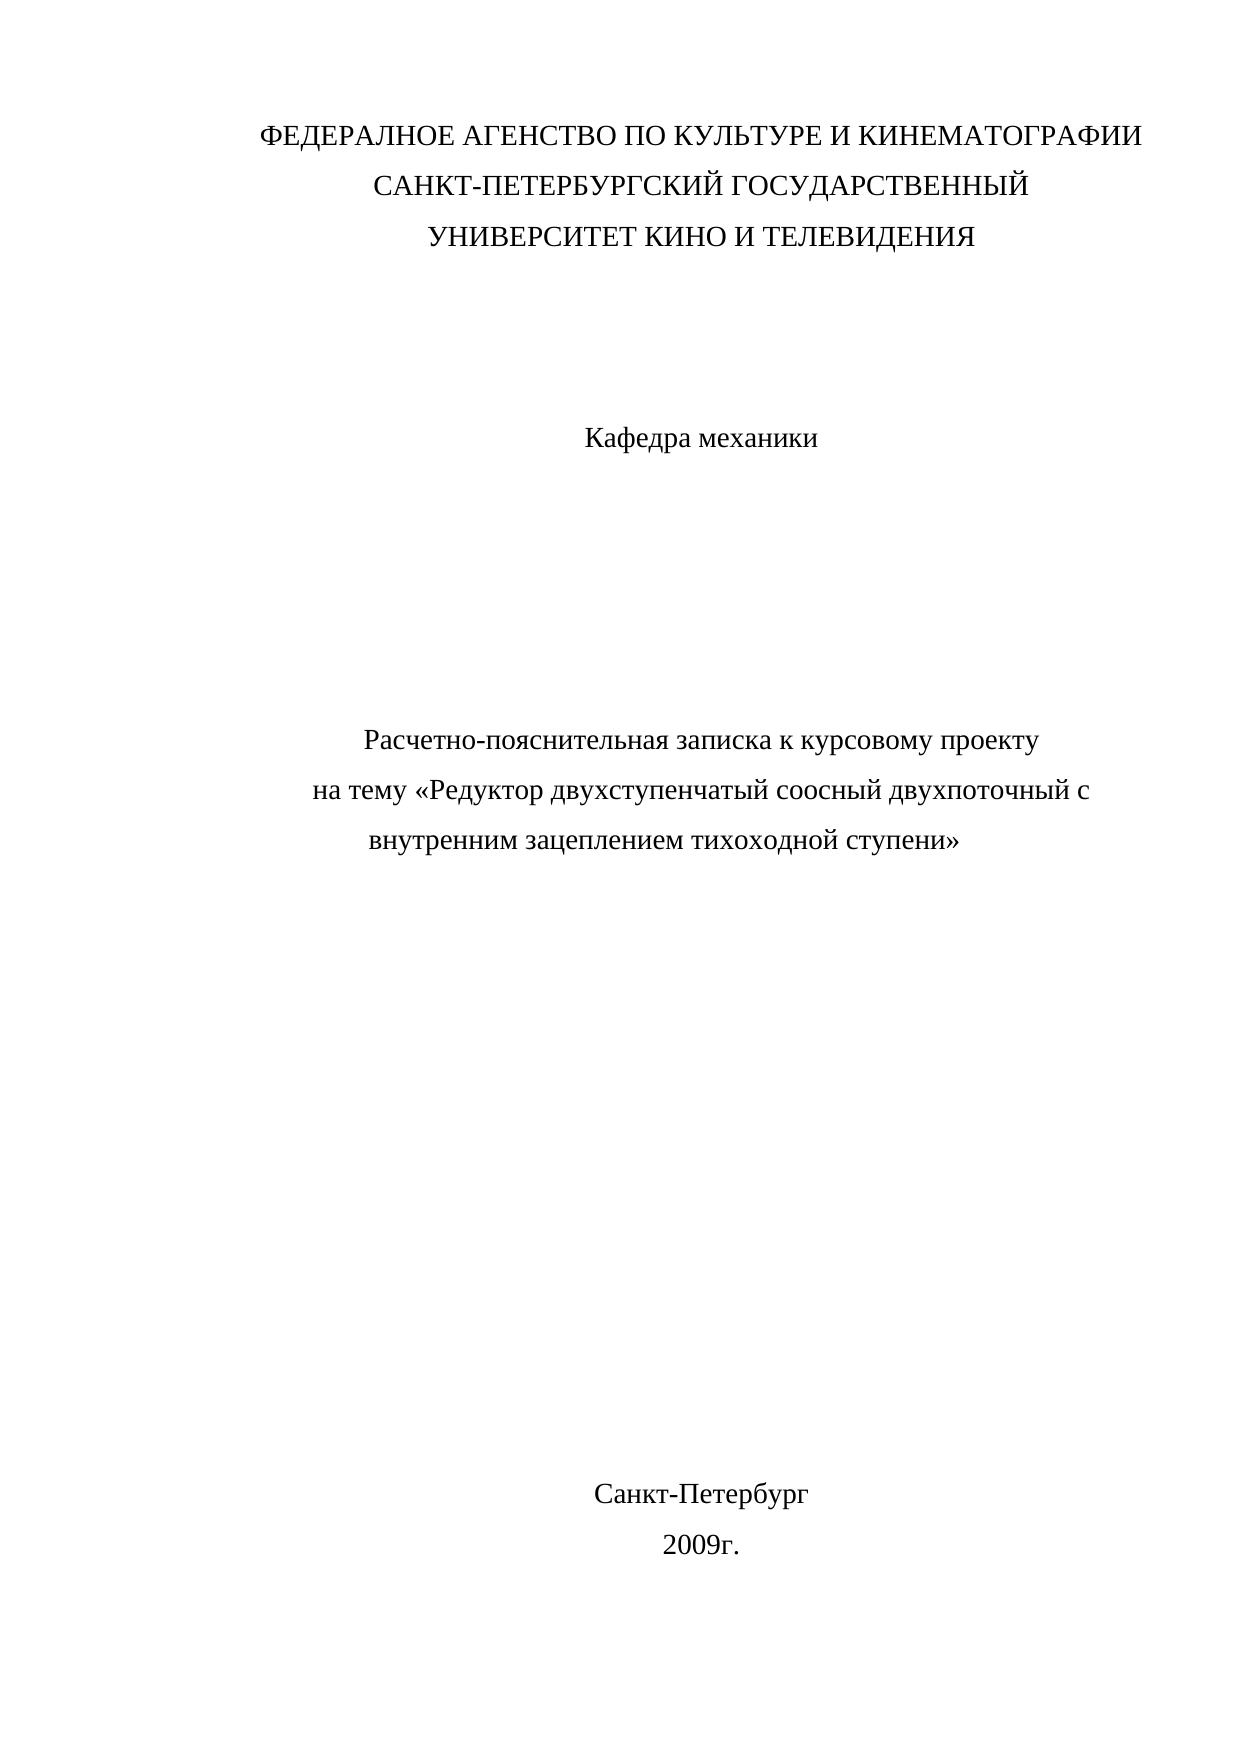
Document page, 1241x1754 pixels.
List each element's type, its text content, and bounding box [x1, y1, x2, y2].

text УНИВЕРСИТЕТ КИНО И ТЕЛЕВИДЕНИЯ [177, 219, 1152, 252]
text 2009г. [177, 1527, 1152, 1560]
text на тему «Редуктор двухступенчатый соосный двухпоточный с внутренним зацеплением тихоходной ступени» [177, 772, 1152, 856]
text ФЕДЕРАЛНОЕ АГЕНСТВО ПО КУЛЬТУРЕ И КИНЕМАТОГРАФИИ [177, 118, 1152, 152]
text Расчетно-пояснительная записка к курсовому проекту [177, 722, 1152, 755]
text Кафедра механики [177, 420, 1152, 453]
text САНКТ-ПЕТЕРБУРГСКИЙ ГОСУДАРСТВЕННЫЙ [177, 168, 1152, 202]
text Санкт-Петербург [177, 1477, 1152, 1510]
